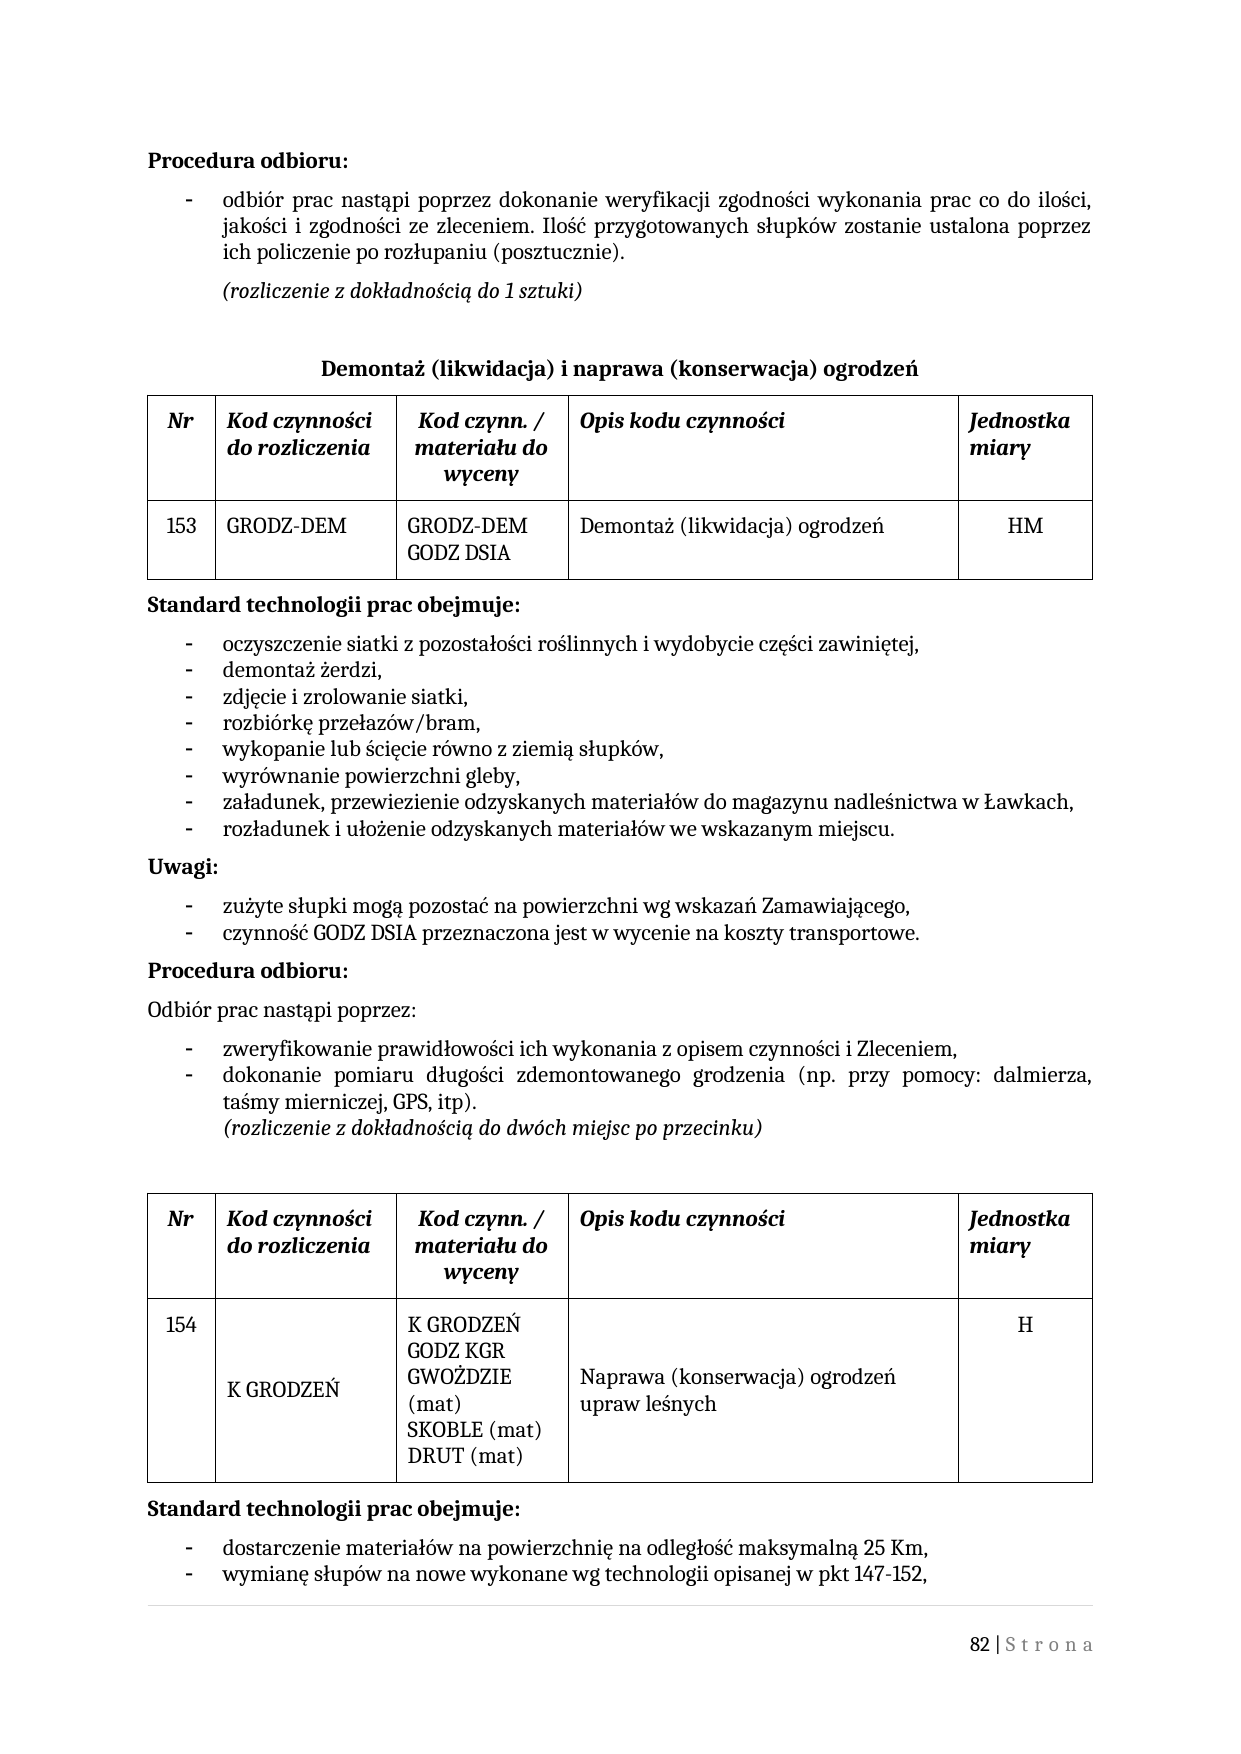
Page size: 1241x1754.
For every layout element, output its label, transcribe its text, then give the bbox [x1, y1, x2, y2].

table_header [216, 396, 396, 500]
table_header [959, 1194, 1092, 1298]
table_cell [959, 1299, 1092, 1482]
text (rozliczenie z dokładnością do 1 sztuki) [148, 278, 1093, 304]
list dostarczenie materiałów na powierzchnię na odległość maksymalną 25 Km, [185, 1534, 1093, 1561]
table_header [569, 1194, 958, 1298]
list zdjęcie i zrolowanie siatki, [185, 683, 1093, 710]
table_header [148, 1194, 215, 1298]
list wykopanie lub ścięcie równo z ziemią słupków, [185, 736, 1093, 763]
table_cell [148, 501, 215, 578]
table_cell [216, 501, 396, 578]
list oczyszczenie siatki z pozostałości roślinnych i wydobycie części zawiniętej, [185, 631, 1093, 657]
list odbiór prac nastąpi poprzez dokonanie weryfikacji zgodności wykonania prac co do ilości, jakości i zgodności ze zleceniem. Ilość przygotowanych słupków zostanie ustalona poprzez ich policzenie po rozłupaniu (posztucznie). [185, 186, 1093, 266]
list demontaż żerdzi, [185, 657, 1093, 683]
list wymianę słupów na nowe wykonane wg technologii opisanej w pkt 147-152, [185, 1561, 1093, 1587]
list załadunek, przewiezienie odzyskanych materiałów do magazynu nadleśnictwa w Ławkach, [185, 789, 1093, 815]
list wyrównanie powierzchni gleby, [185, 763, 1093, 789]
text Odbiór prac nastąpi poprzez: [148, 997, 1093, 1023]
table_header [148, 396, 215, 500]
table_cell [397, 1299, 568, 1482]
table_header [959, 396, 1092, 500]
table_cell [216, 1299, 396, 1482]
list zweryfikowanie prawidłowości ich wykonania z opisem czynności i Zleceniem, [185, 1036, 1093, 1062]
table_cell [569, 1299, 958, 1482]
text Standard technologii prac obejmuje: [148, 592, 1093, 618]
text Procedura odbioru: [148, 958, 1093, 984]
text Procedura odbioru: [148, 148, 1093, 174]
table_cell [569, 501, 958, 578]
list rozbiórkę przełazów/bram, [185, 710, 1093, 736]
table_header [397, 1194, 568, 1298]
list czynność GODZ DSIA przeznaczona jest w wycenie na koszty transportowe. [185, 919, 1093, 946]
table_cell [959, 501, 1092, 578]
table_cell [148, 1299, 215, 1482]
list rozładunek i ułożenie odzyskanych materiałów we wskazanym miejscu. [185, 815, 1093, 842]
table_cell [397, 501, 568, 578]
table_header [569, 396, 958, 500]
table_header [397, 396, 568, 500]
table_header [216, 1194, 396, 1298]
list dokonanie pomiaru długości zdemontowanego grodzenia (np. przy pomocy: dalmierza, taśmy mierniczej, GPS, itp). [185, 1062, 1093, 1115]
text Demontaż (likwidacja) i naprawa (konserwacja) ogrodzeń [148, 356, 1093, 382]
list zużyte słupki mogą pozostać na powierzchni wg wskazań Zamawiającego, [185, 893, 1093, 919]
list (rozliczenie z dokładnością do dwóch miejsc po przecinku) [223, 1115, 1093, 1141]
text Standard technologii prac obejmuje: [148, 1496, 1093, 1522]
text Uwagi: [148, 854, 1093, 881]
